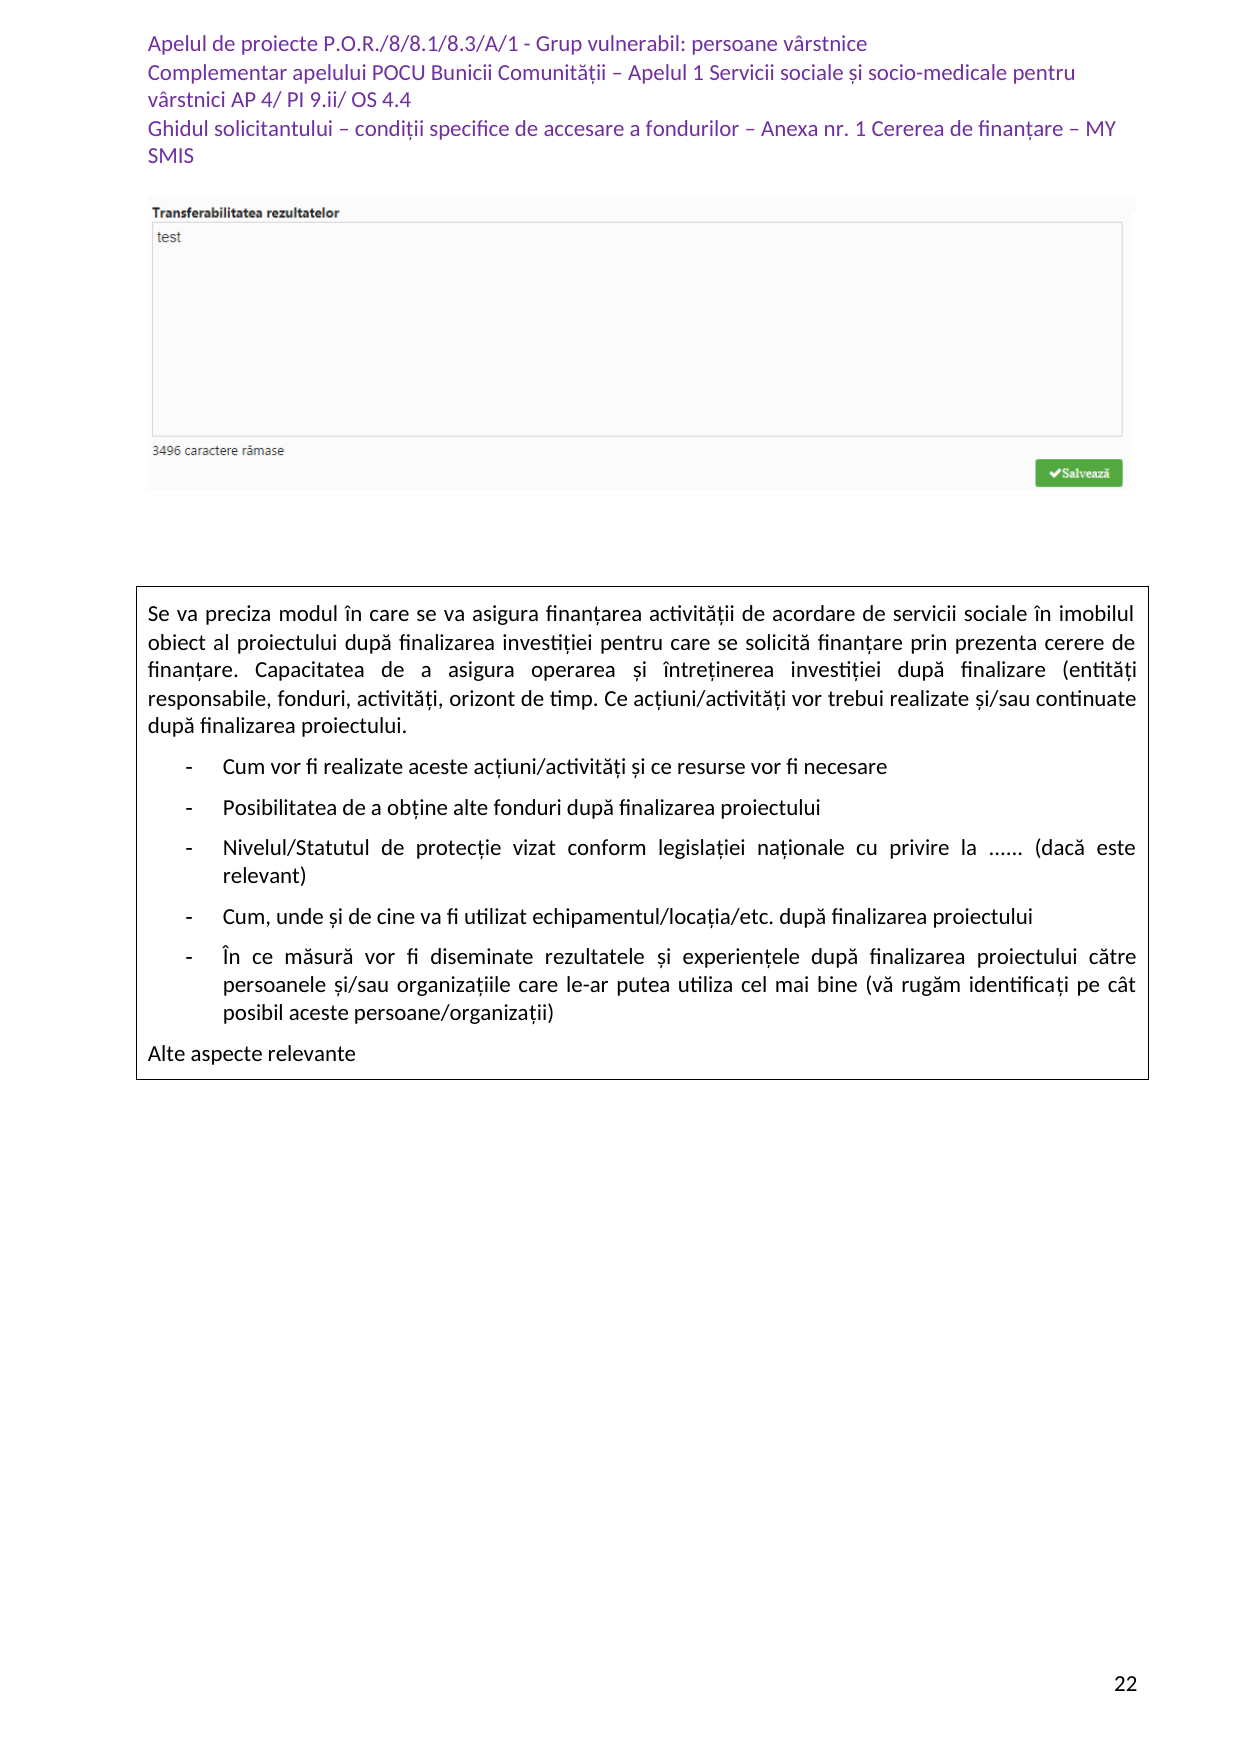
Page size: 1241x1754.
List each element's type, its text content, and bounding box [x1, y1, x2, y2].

picture [147, 197, 1137, 493]
table_header Se va preciza modul în care se va asigura finanțarea activității de acordare de servicii sociale în imobilul obiect al proiectului după finalizarea investiției pentru care se solicită finanțare prin prezenta cerere de finanţare. Capacitatea de a asigura operarea şi întreţinerea investiţiei după finalizare (entităţi responsabile, fonduri, activităţi, orizont de timp. Ce acţiuni/activităţi vor trebui realizate şi/sau continuate după finalizarea proiectului. Cum vor fi realizate aceste acţiuni/activităţi şi ce resurse vor fi necesare Posibilitatea de a obţine alte fonduri după finalizarea proiectului Nivelul/Statutul de protecţie vizat conform legislaţiei naţionale cu privire la ...... (dacă este relevant) Cum, unde şi de cine va fi utilizat echipamentul/locația/etc. după finalizarea proiectului În ce măsură vor fi diseminate rezultatele şi experienţele după finalizarea proiectului către persoanele şi/sau organizaţiile care le-ar putea utiliza cel mai bine (vă rugăm identificaţi pe cât posibil aceste persoane/organizaţii) Alte aspecte relevante [137, 587, 1148, 1079]
